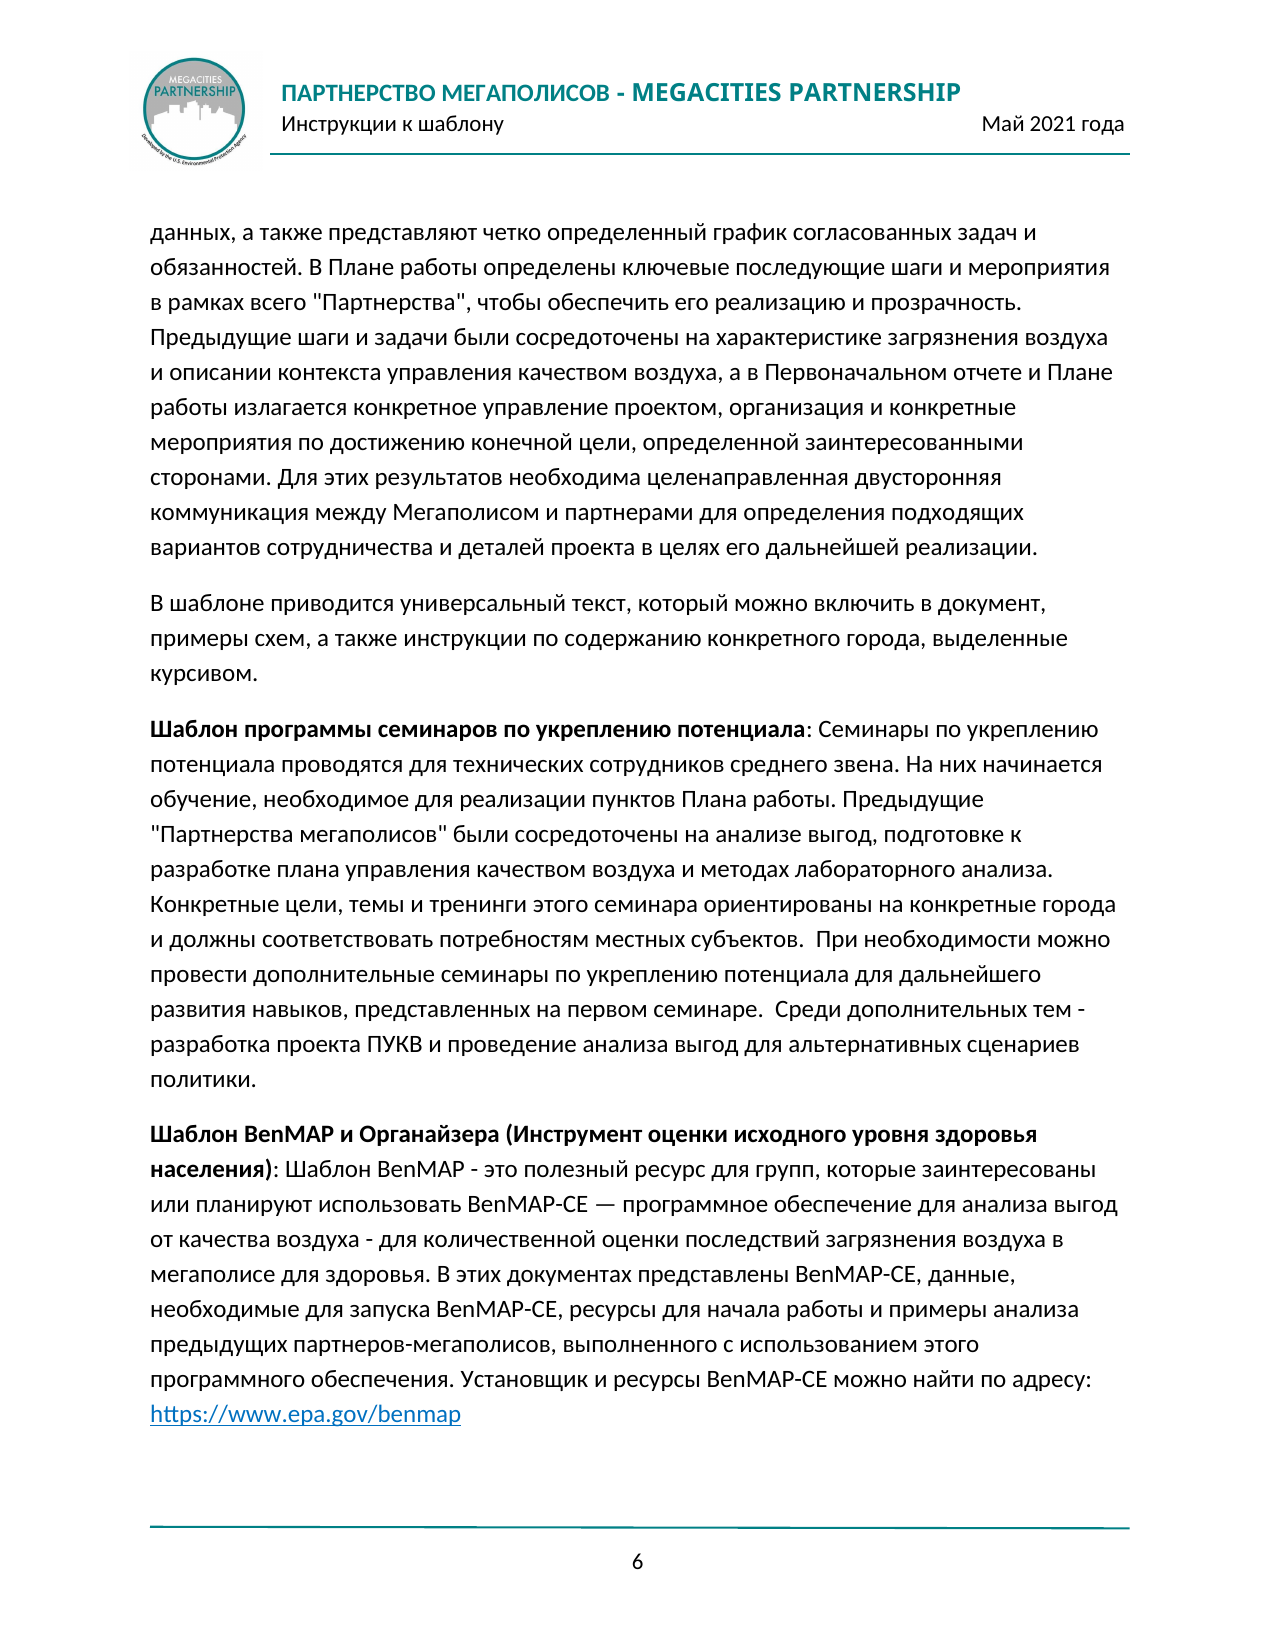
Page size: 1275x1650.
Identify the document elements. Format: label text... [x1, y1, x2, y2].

text Шаблон BenMAP и Органайзера (Инструмент оценки исходного уровня здоровья населения): Шаблон BenMAP - это полезный ресурс для групп, которые заинтересованы или планируют использовать BenMAP-СЕ — программное обеспечение для анализа выгод от качества воздуха - для количественной оценки последствий загрязнения воздуха в мегаполисе для здоровья. В этих документах представлены BenMAP-CE, данные, необходимые для запуска BenMAP-CE, ресурсы для начала работы и примеры анализа предыдущих партнеров-мегаполисов, выполненного с использованием этого программного обеспечения. Установщик и ресурсы BenMAP-CE можно найти по адресу: https://www.epa.gov/benmap [150, 1118, 1125, 1429]
text В шаблоне приводится универсальный текст, который можно включить в документ, примеры схем, а также инструкции по содержанию конкретного города, выделенные курсивом. [150, 587, 1125, 687]
picture [129, 51, 263, 171]
text Шаблон программы семинаров по укреплению потенциала: Семинары по укреплению потенциала проводятся для технических сотрудников среднего звена. На них начинается обучение, необходимое для реализации пунктов Плана работы. Предыдущие "Партнерства мегаполисов" были сосредоточены на анализе выгод, подготовке к разработке плана управления качеством воздуха и методах лабораторного анализа. Конкретные цели, темы и тренинги этого семинара ориентированы на конкретные города и должны соответствовать потребностям местных субъектов. При необходимости можно провести дополнительные семинары по укреплению потенциала для дальнейшего развития навыков, представленных на первом семинаре. Среди дополнительных тем - разработка проекта ПУКВ и проведение анализа выгод для альтернативных сценариев политики. [150, 713, 1125, 1093]
